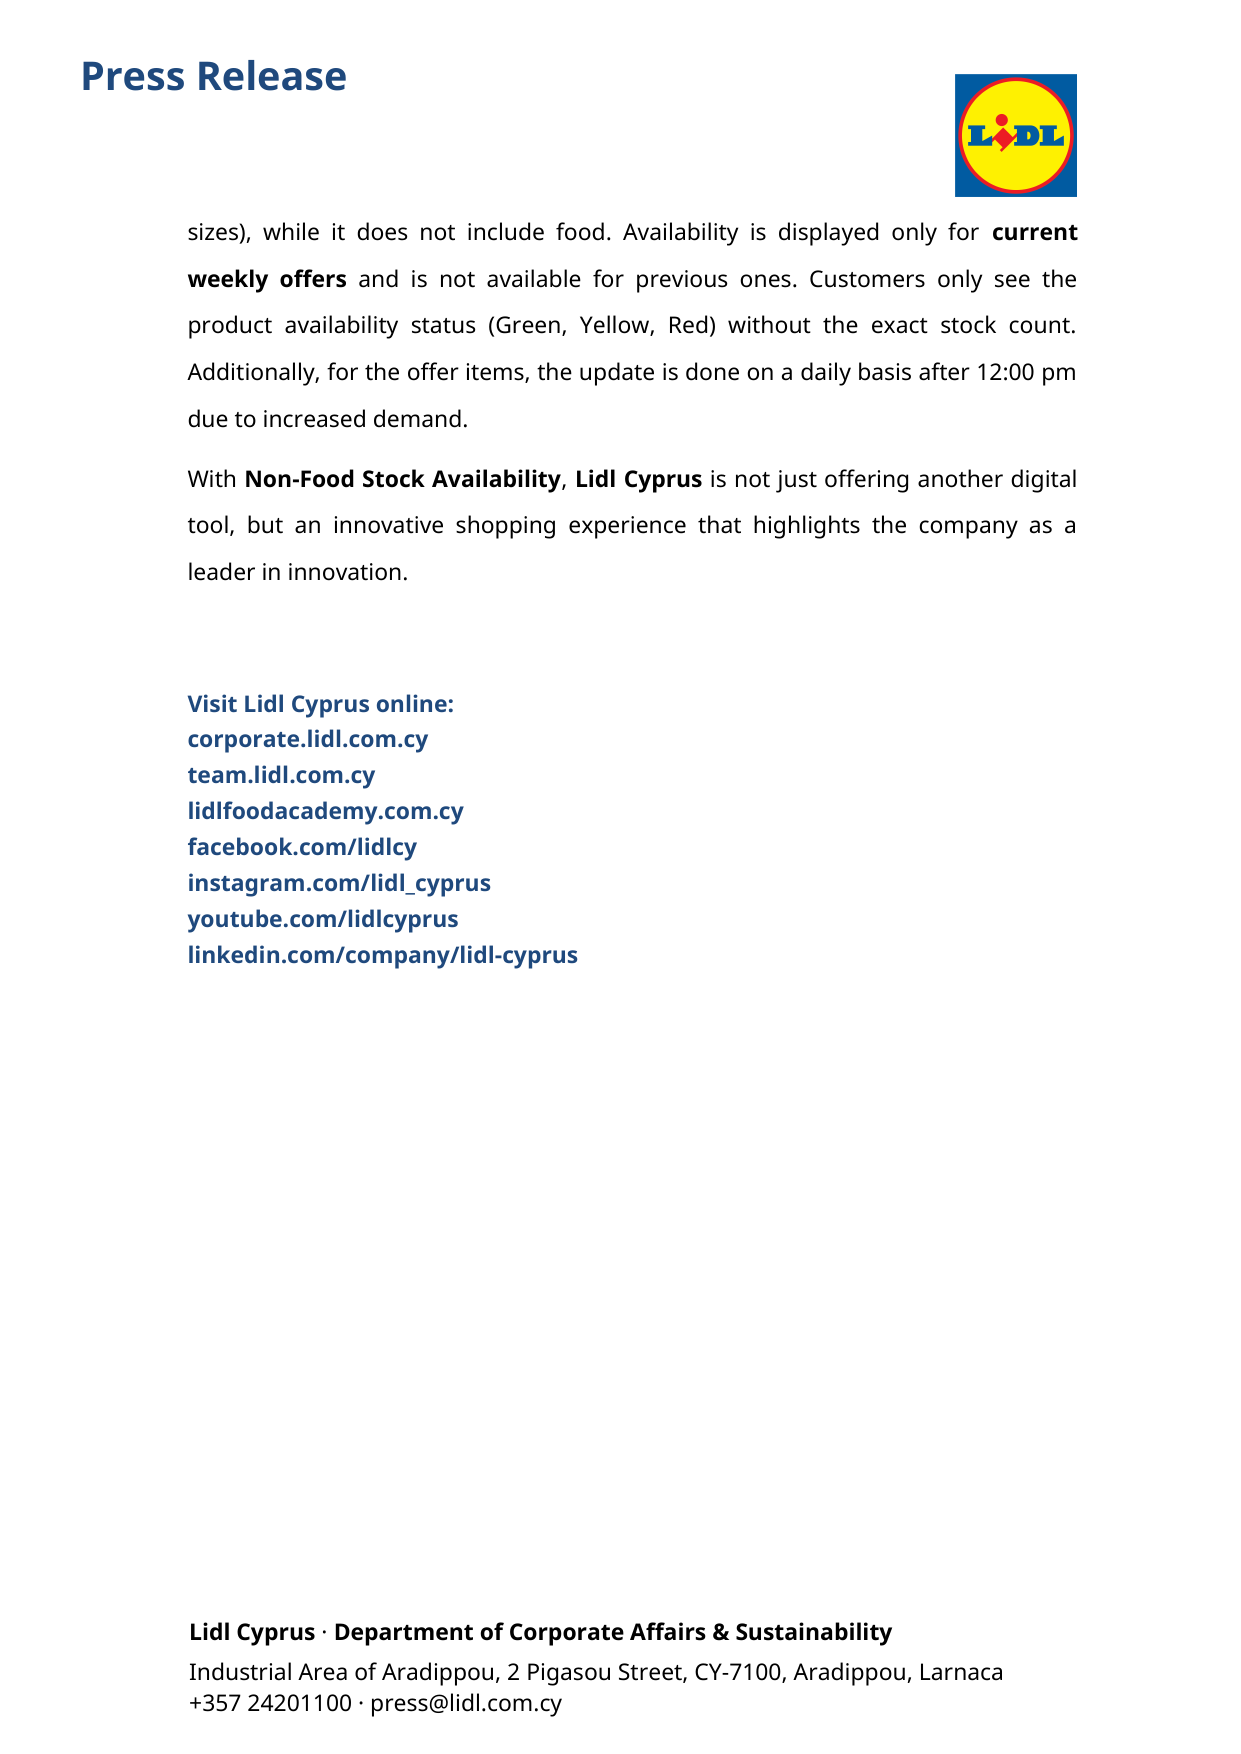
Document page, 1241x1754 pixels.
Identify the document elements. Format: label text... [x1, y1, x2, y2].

text corporate.lidl.com.cy [187, 723, 1078, 755]
text lidlfoodacademy.com.cy [187, 795, 1078, 827]
text youtube.com/lidlcyprus [187, 903, 1078, 934]
text instagram.com/lidl_cyprus [187, 867, 1078, 898]
text team.lidl.com.cy [187, 759, 1078, 791]
text With Non-Food Stock Availability, Lidl Cyprus is not just offering another digital tool, but an innovative shopping experience that highlights the company as a leader in innovation. [187, 462, 1078, 587]
text linkedin.com/company/lidl-cyprus [187, 939, 1078, 970]
text Visit Lidl Cyprus online: [187, 687, 1078, 719]
text facebook.com/lidlcy [187, 831, 1078, 862]
picture [954, 73, 1078, 198]
